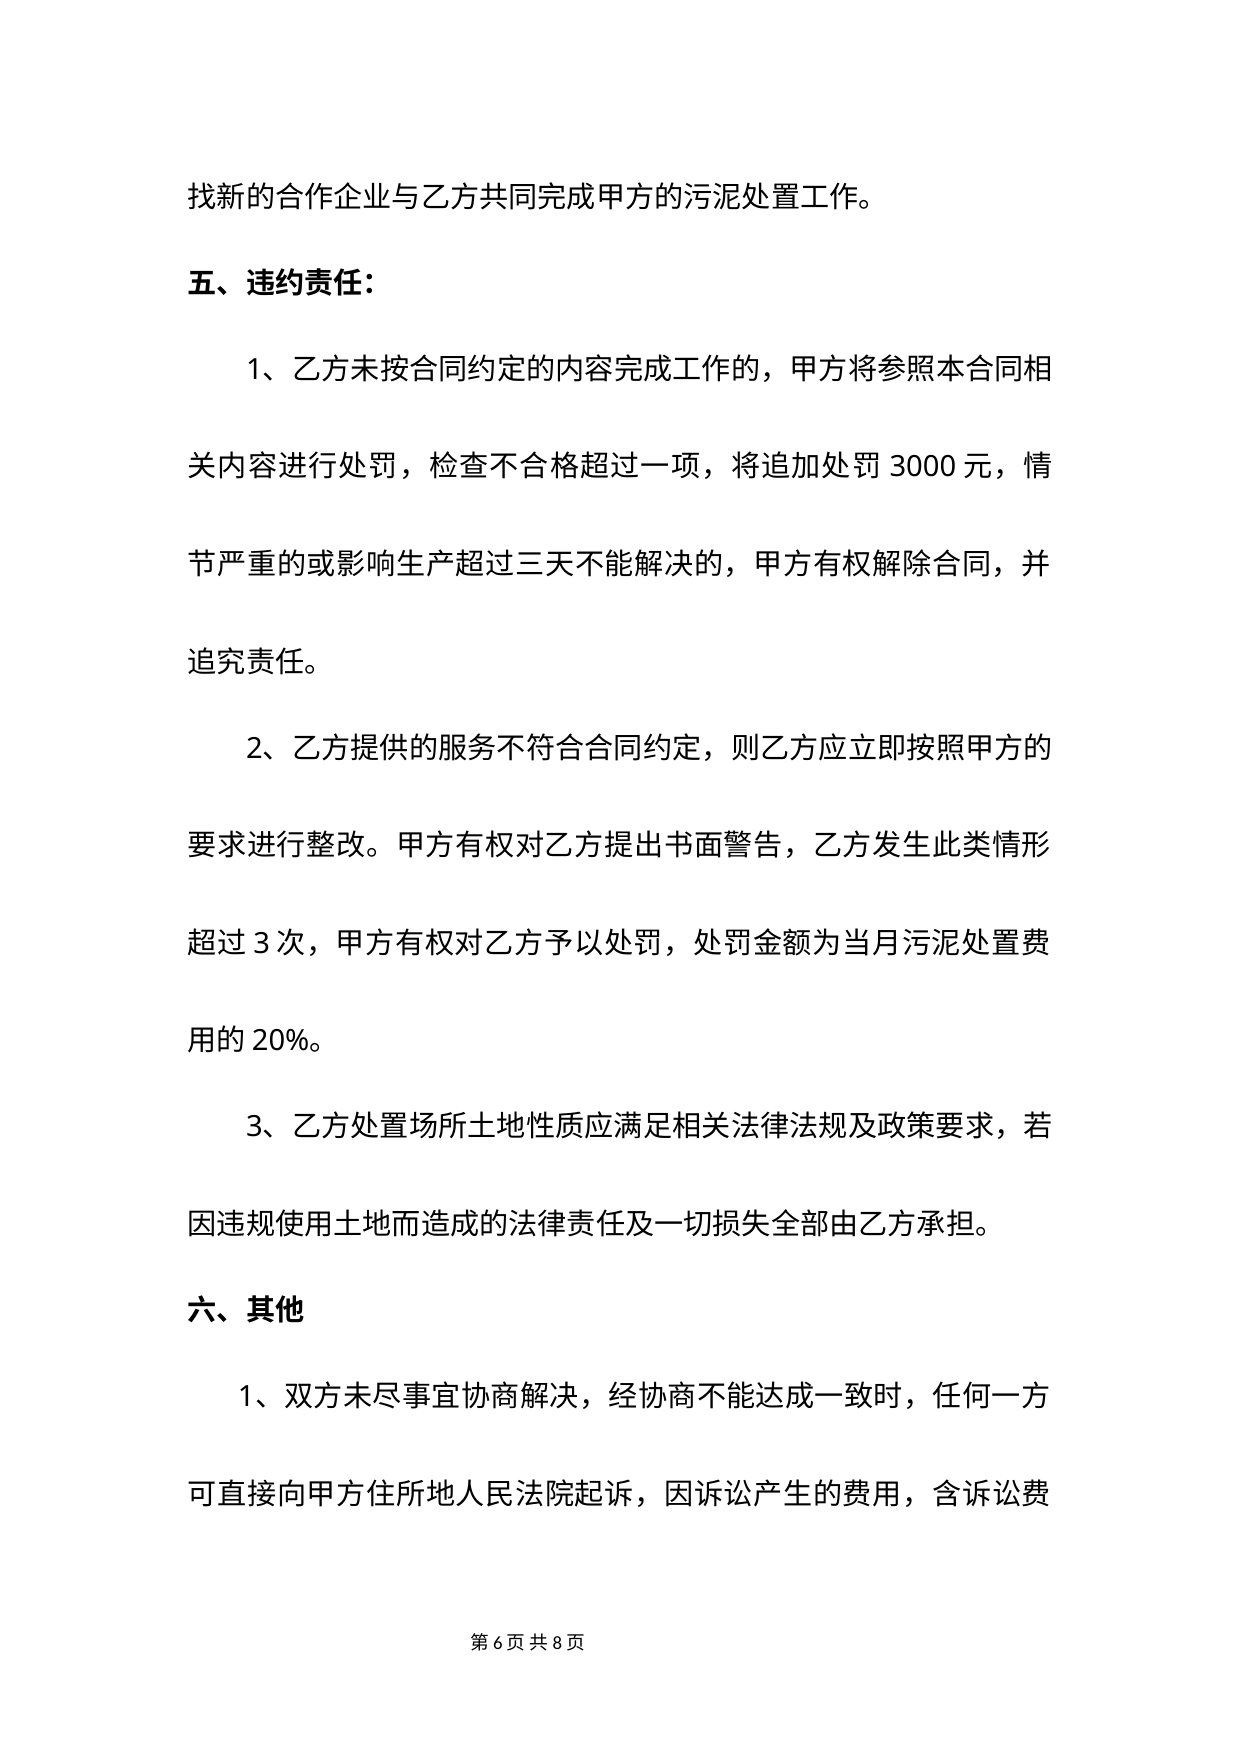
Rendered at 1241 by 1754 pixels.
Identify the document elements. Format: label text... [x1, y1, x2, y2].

text 3、乙方处置场所土地性质应满足相关法律法规及政策要求，若因违规使用土地而造成的法律责任及一切损失全部由乙方承担。 [187, 1092, 1053, 1254]
text 1、乙方未按合同约定的内容完成工作的，甲方将参照本合同相关内容进行处罚，检查不合格超过一项，将追加处罚3000元，情节严重的或影响生产超过三天不能解决的，甲方有权解除合同，并追究责任。 [187, 334, 1053, 692]
text 五、违约责任： [187, 248, 1053, 313]
text 六、其他 [187, 1275, 1053, 1340]
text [187, 162, 1053, 227]
text 2、乙方提供的服务不符合合同约定，则乙方应立即按照甲方的要求进行整改。甲方有权对乙方提出书面警告，乙方发生此类情形超过3次，甲方有权对乙方予以处罚，处罚金额为当月污泥处置费用的20%。 [187, 713, 1053, 1070]
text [187, 1361, 1053, 1524]
